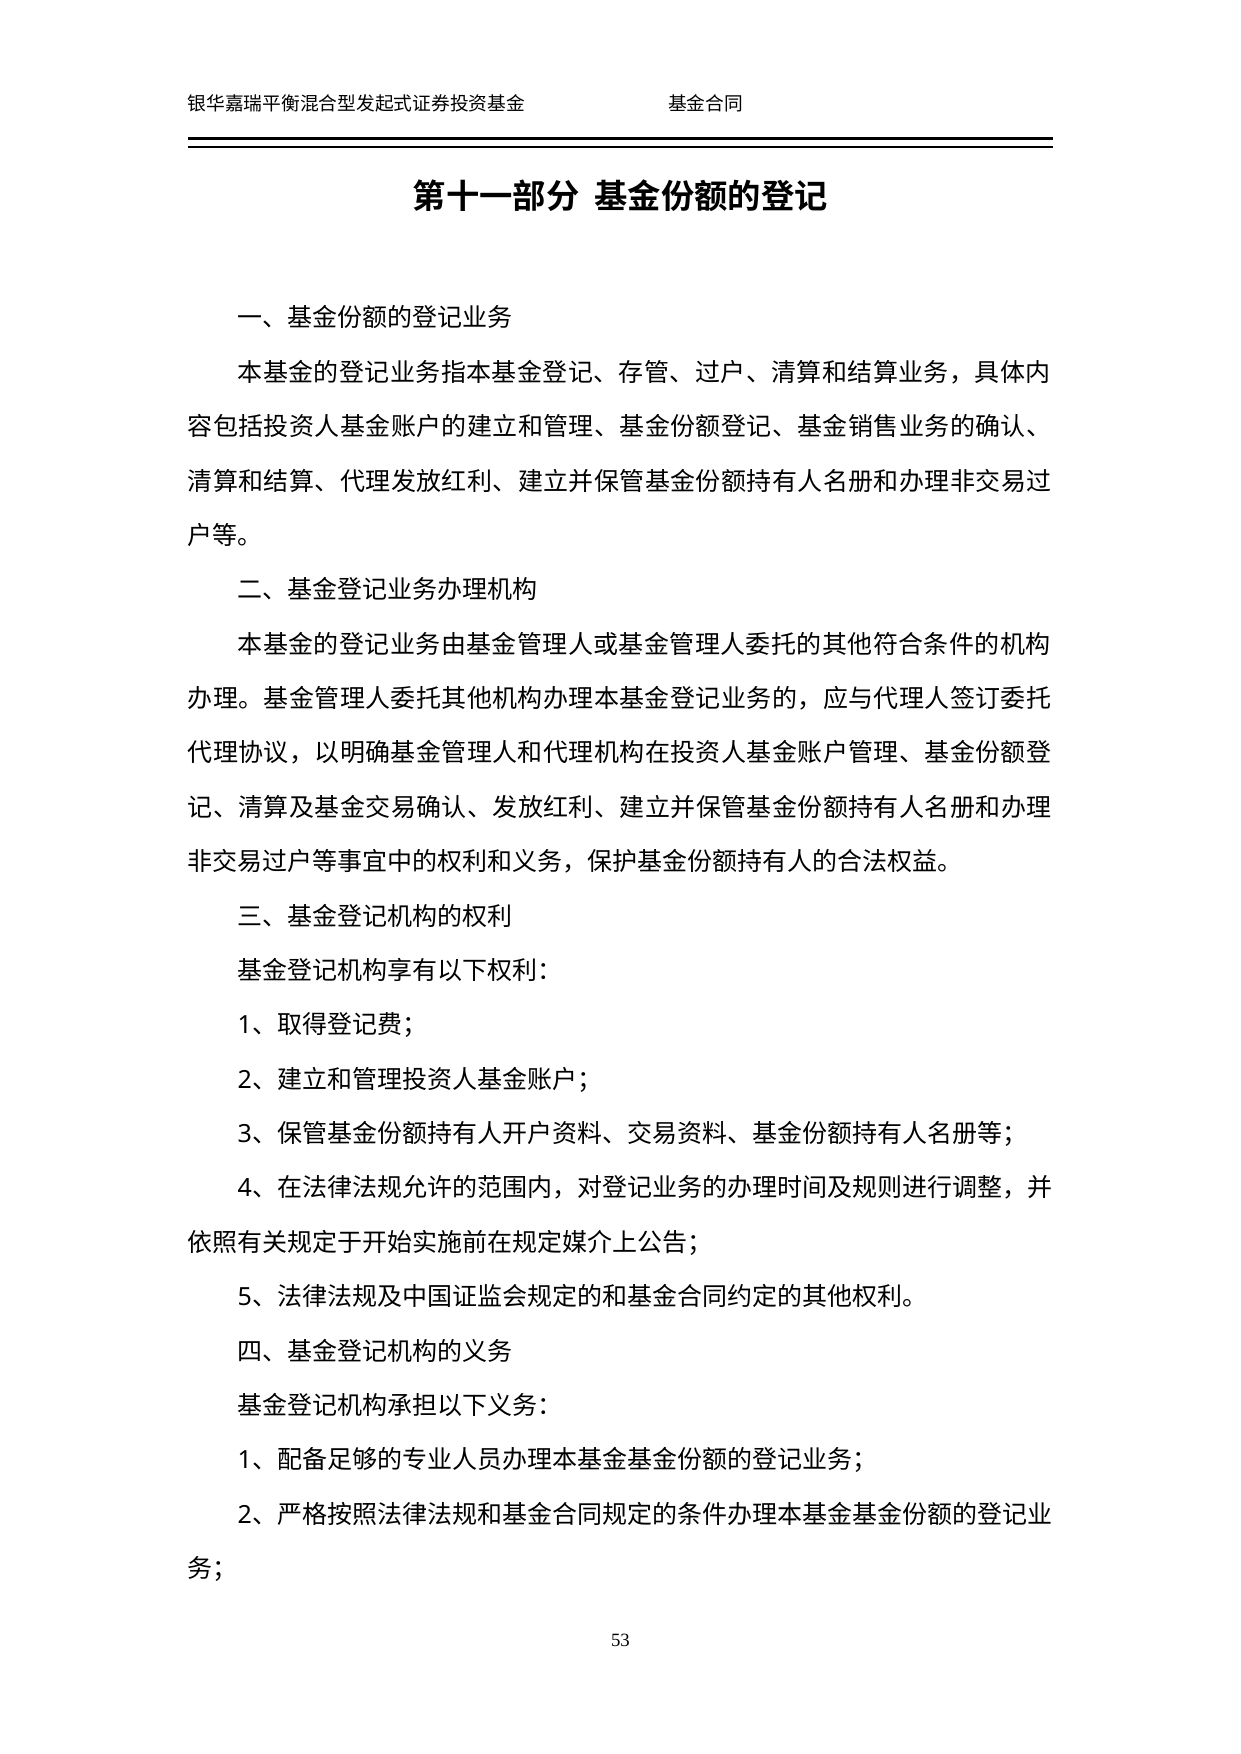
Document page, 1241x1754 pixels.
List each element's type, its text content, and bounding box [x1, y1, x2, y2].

text 2、严格按照法律法规和基金合同规定的条件办理本基金基金份额的登记业务； [187, 1494, 1053, 1585]
subtitle 第十一部分 基金份额的登记 [187, 162, 1053, 227]
text 四、基金登记机构的义务 [187, 1331, 1053, 1367]
text 1、取得登记费； [187, 1005, 1053, 1041]
text 二、基金登记业务办理机构 [187, 570, 1053, 606]
text 三、基金登记机构的权利 [187, 896, 1053, 932]
text 一、基金份额的登记业务 [187, 298, 1053, 334]
text 5、法律法规及中国证监会规定的和基金合同约定的其他权利。 [187, 1277, 1053, 1313]
text 4、在法律法规允许的范围内，对登记业务的办理时间及规则进行调整，并依照有关规定于开始实施前在规定媒介上公告； [187, 1168, 1053, 1258]
text 本基金的登记业务由基金管理人或基金管理人委托的其他符合条件的机构办理。基金管理人委托其他机构办理本基金登记业务的，应与代理人签订委托代理协议，以明确基金管理人和代理机构在投资人基金账户管理、基金份额登记、清算及基金交易确认、发放红利、建立并保管基金份额持有人名册和办理非交易过户等事宜中的权利和义务，保护基金份额持有人的合法权益。 [187, 624, 1053, 878]
text 本基金的登记业务指本基金登记、存管、过户、清算和结算业务，具体内容包括投资人基金账户的建立和管理、基金份额登记、基金销售业务的确认、清算和结算、代理发放红利、建立并保管基金份额持有人名册和办理非交易过户等。 [187, 352, 1053, 552]
text 基金登记机构享有以下权利： [187, 950, 1053, 987]
text 1、配备足够的专业人员办理本基金基金份额的登记业务； [187, 1440, 1053, 1476]
text 2、建立和管理投资人基金账户； [187, 1059, 1053, 1095]
text 3、保管基金份额持有人开户资料、交易资料、基金份额持有人名册等； [187, 1113, 1053, 1150]
text 基金登记机构承担以下义务： [187, 1385, 1053, 1422]
